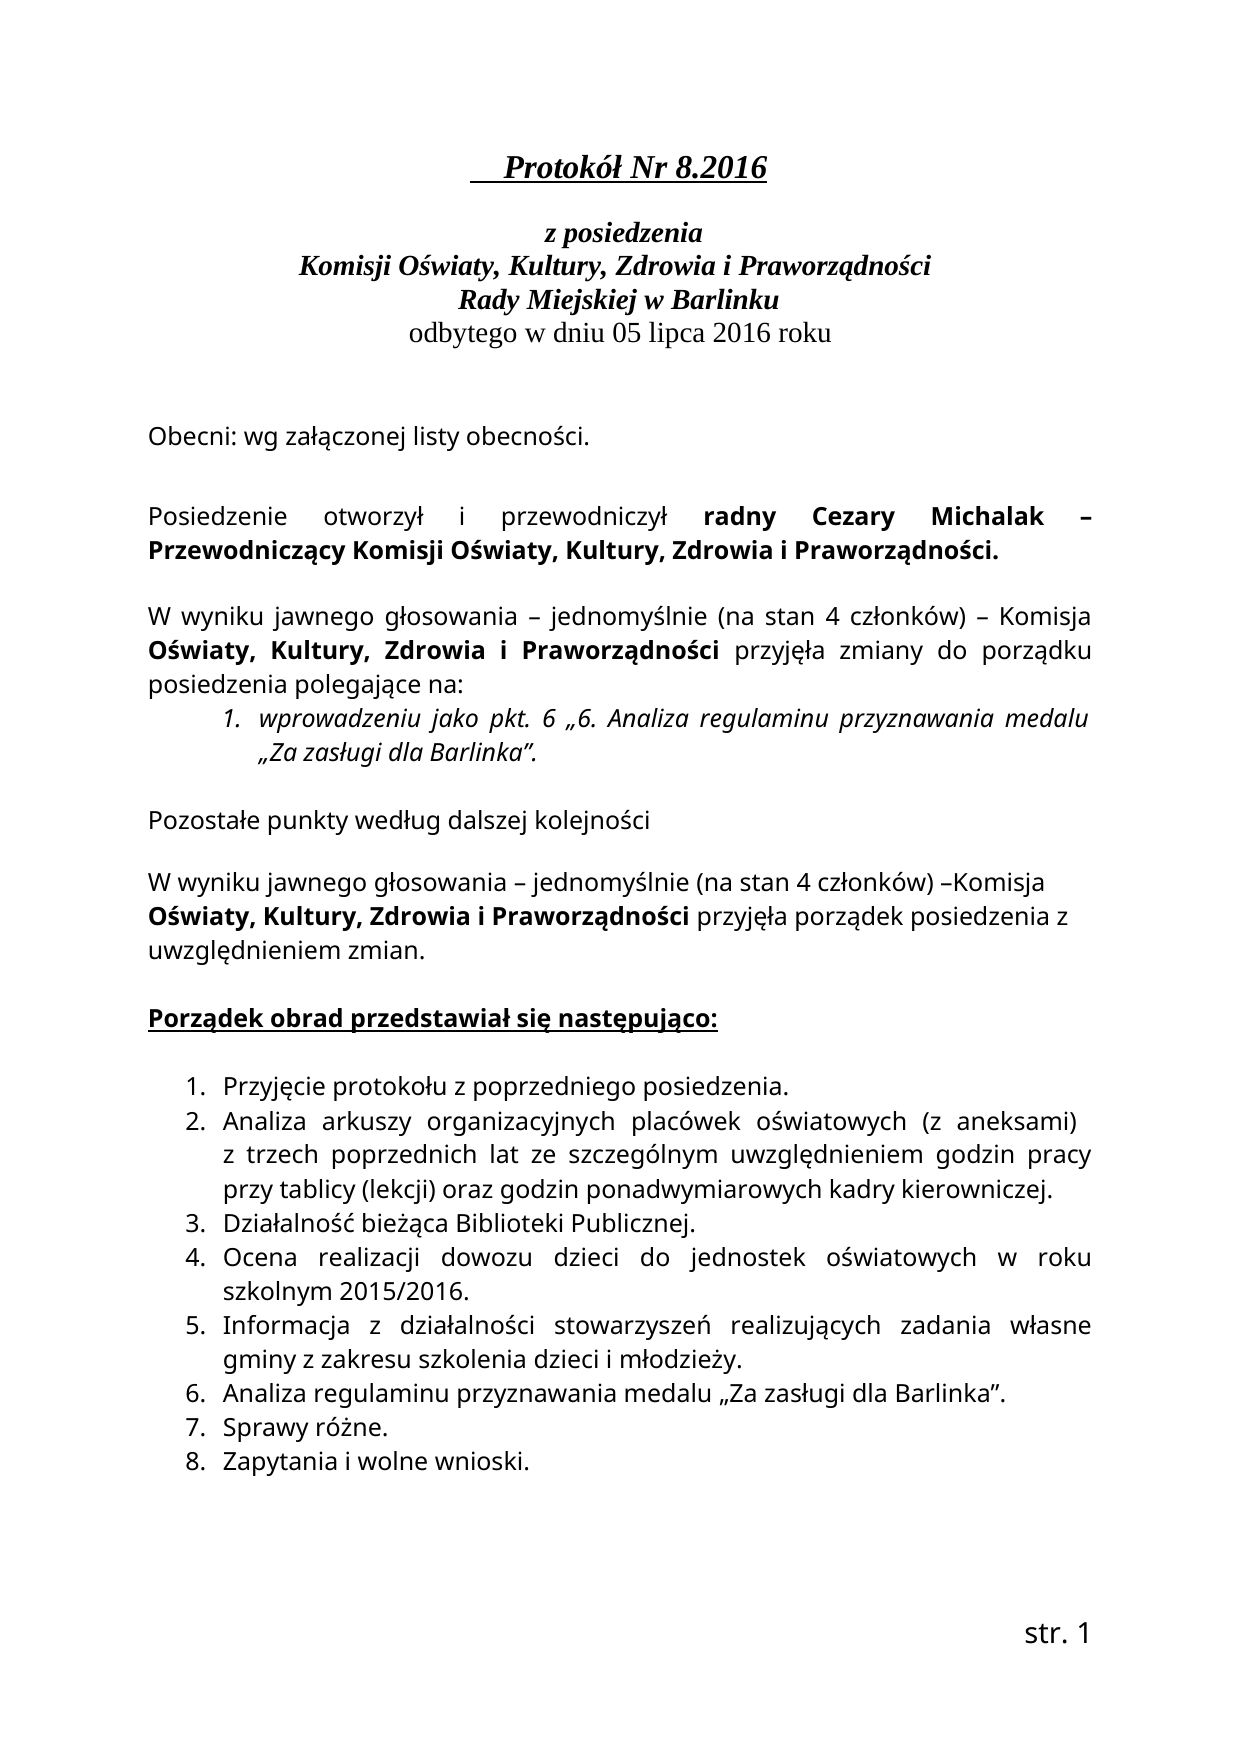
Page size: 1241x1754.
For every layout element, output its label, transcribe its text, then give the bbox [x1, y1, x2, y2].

text Posiedzenie otworzył i przewodniczył radny Cezary Michalak – Przewodniczący Komisji Oświaty, Kultury, Zdrowia i Praworządności. [148, 499, 1093, 567]
text z posiedzenia [148, 186, 1093, 248]
list Ocena realizacji dowozu dzieci do jednostek oświatowych w roku szkolnym 2015/2016. [185, 1239, 1093, 1307]
list Analiza arkuszy organizacyjnych placówek oświatowych (z aneksami) z trzech poprzednich lat ze szczególnym uwzględnieniem godzin pracy przy tablicy (lekcji) oraz godzin ponadwymiarowych kadry kierowniczej. [185, 1103, 1093, 1205]
list Zapytania i wolne wnioski. [185, 1444, 1093, 1478]
text Obecni: wg załączonej listy obecności. [148, 418, 1093, 452]
text Porządek obrad przedstawiał się następująco: [148, 1001, 1093, 1035]
list Analiza regulaminu przyznawania medalu „Za zasługi dla Barlinka”. [185, 1376, 1093, 1410]
list Działalność bieżąca Biblioteki Publicznej. [185, 1205, 1093, 1239]
list Przyjęcie protokołu z poprzedniego posiedzenia. [185, 1069, 1093, 1103]
text Protokół Nr 8.2016 [148, 148, 1093, 186]
list wprowadzeniu jako pkt. 6 „6. Analiza regulaminu przyznawania medalu „Za zasługi dla Barlinka”. [221, 700, 1093, 768]
text W wyniku jawnego głosowania – jednomyślnie (na stan 4 członków) –Komisja Oświaty, Kultury, Zdrowia i Praworządności przyjęła porządek posiedzenia z uwzględnieniem zmian. [148, 865, 1093, 967]
text odbytego w dniu 05 lipca 2016 roku [148, 315, 1093, 349]
text Pozostałe punkty według dalszej kolejności [148, 803, 1093, 865]
list Sprawy różne. [185, 1410, 1093, 1444]
list Informacja z działalności stowarzyszeń realizujących zadania własne gminy z zakresu szkolenia dzieci i młodzieży. [185, 1307, 1093, 1376]
text W wyniku jawnego głosowania – jednomyślnie (na stan 4 członków) – Komisja Oświaty, Kultury, Zdrowia i Praworządności przyjęła zmiany do porządku posiedzenia polegające na: [148, 598, 1093, 700]
text Komisji Oświaty, Kultury, Zdrowia i Praworządności Rady Miejskiej w Barlinku [148, 248, 1093, 315]
